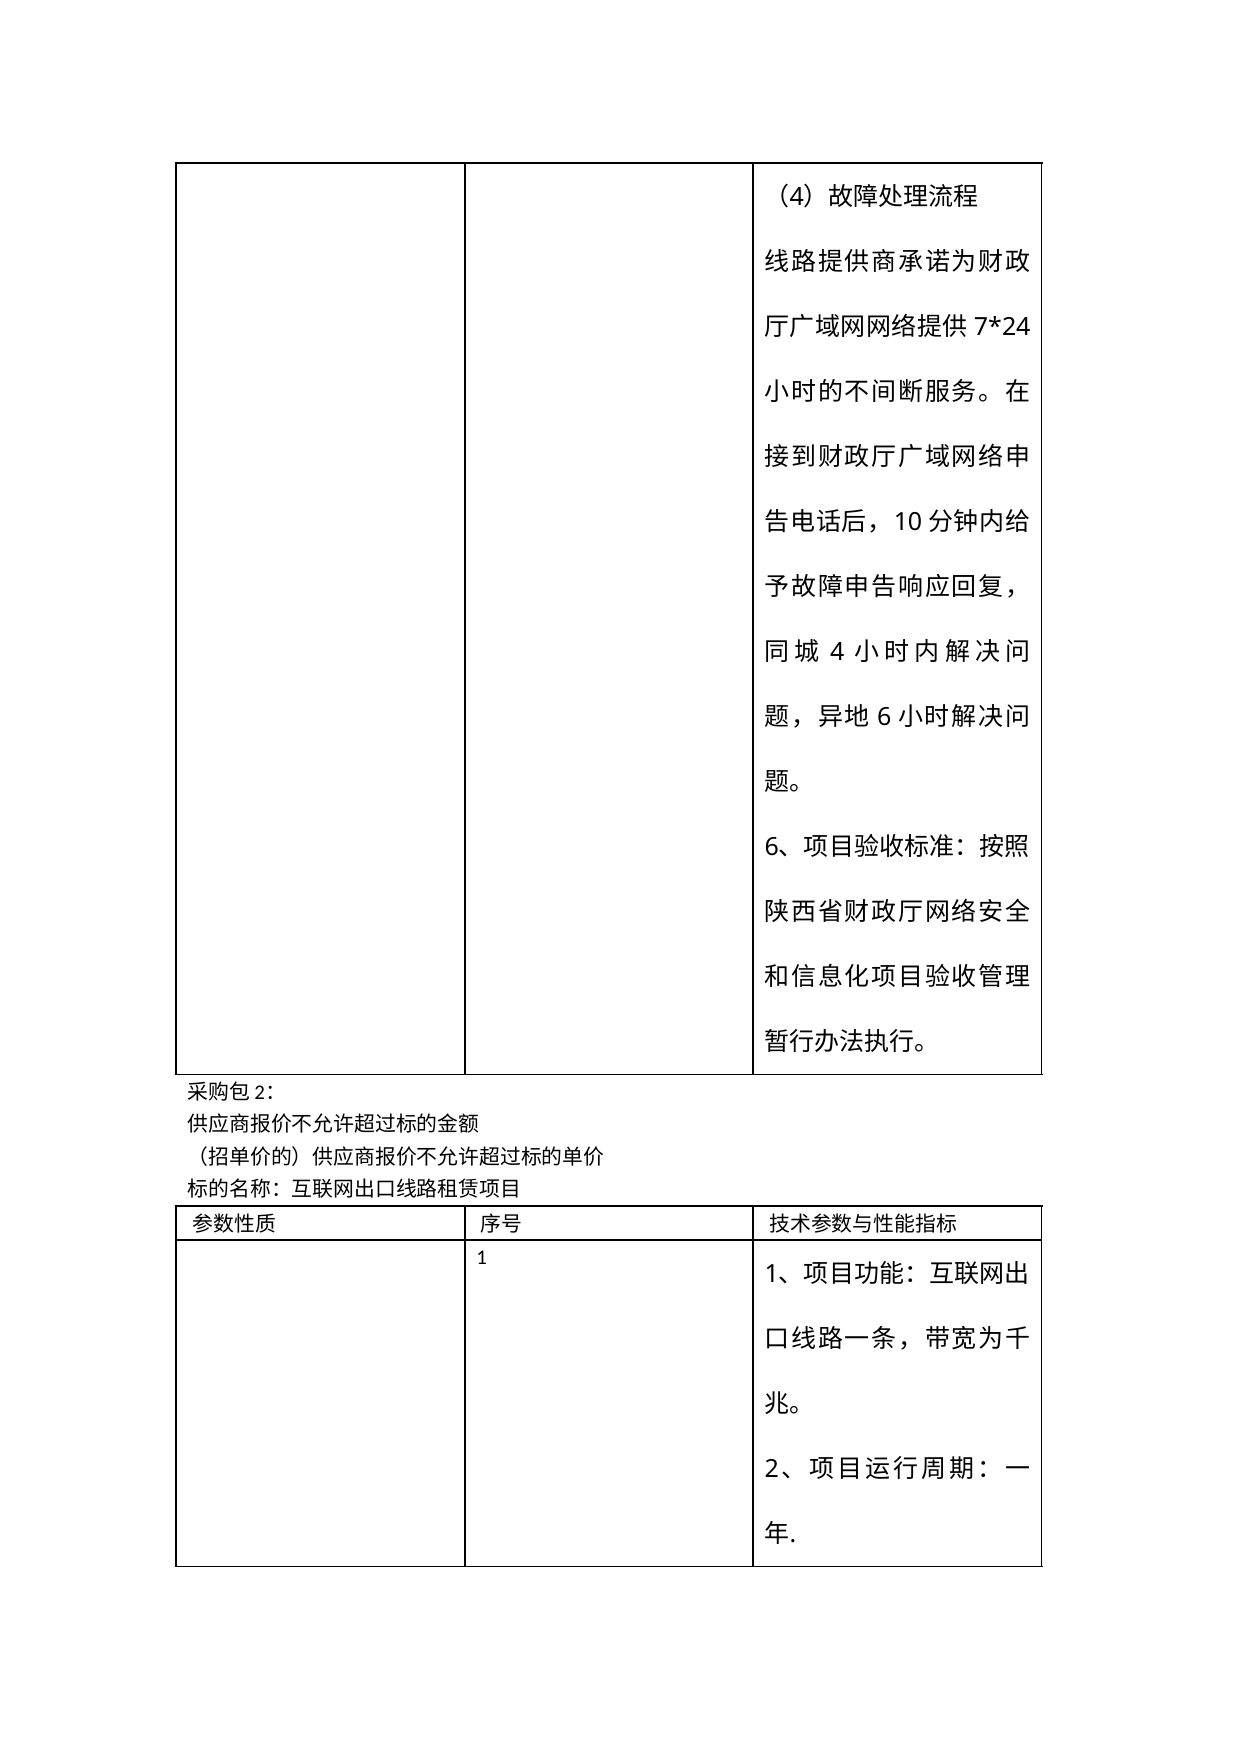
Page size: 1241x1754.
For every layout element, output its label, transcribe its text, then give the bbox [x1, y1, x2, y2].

table_cell [177, 1241, 464, 1566]
table_header 序号 [466, 1207, 752, 1239]
table_cell [177, 164, 464, 1073]
table_header 参数性质 [177, 1207, 464, 1239]
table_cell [754, 1241, 1041, 1566]
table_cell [754, 164, 1041, 1073]
text 供应商报价不允许超过标的金额 [187, 1108, 1053, 1140]
table_cell 1 [466, 164, 752, 1073]
text 采购包2： [187, 1075, 1053, 1108]
table_cell 1 [466, 1241, 752, 1566]
table_header 技术参数与性能指标 [754, 1207, 1041, 1239]
text （招单价的）供应商报价不允许超过标的单价 [187, 1140, 1053, 1173]
text 标的名称：互联网出口线路租赁项目 [187, 1173, 1053, 1205]
